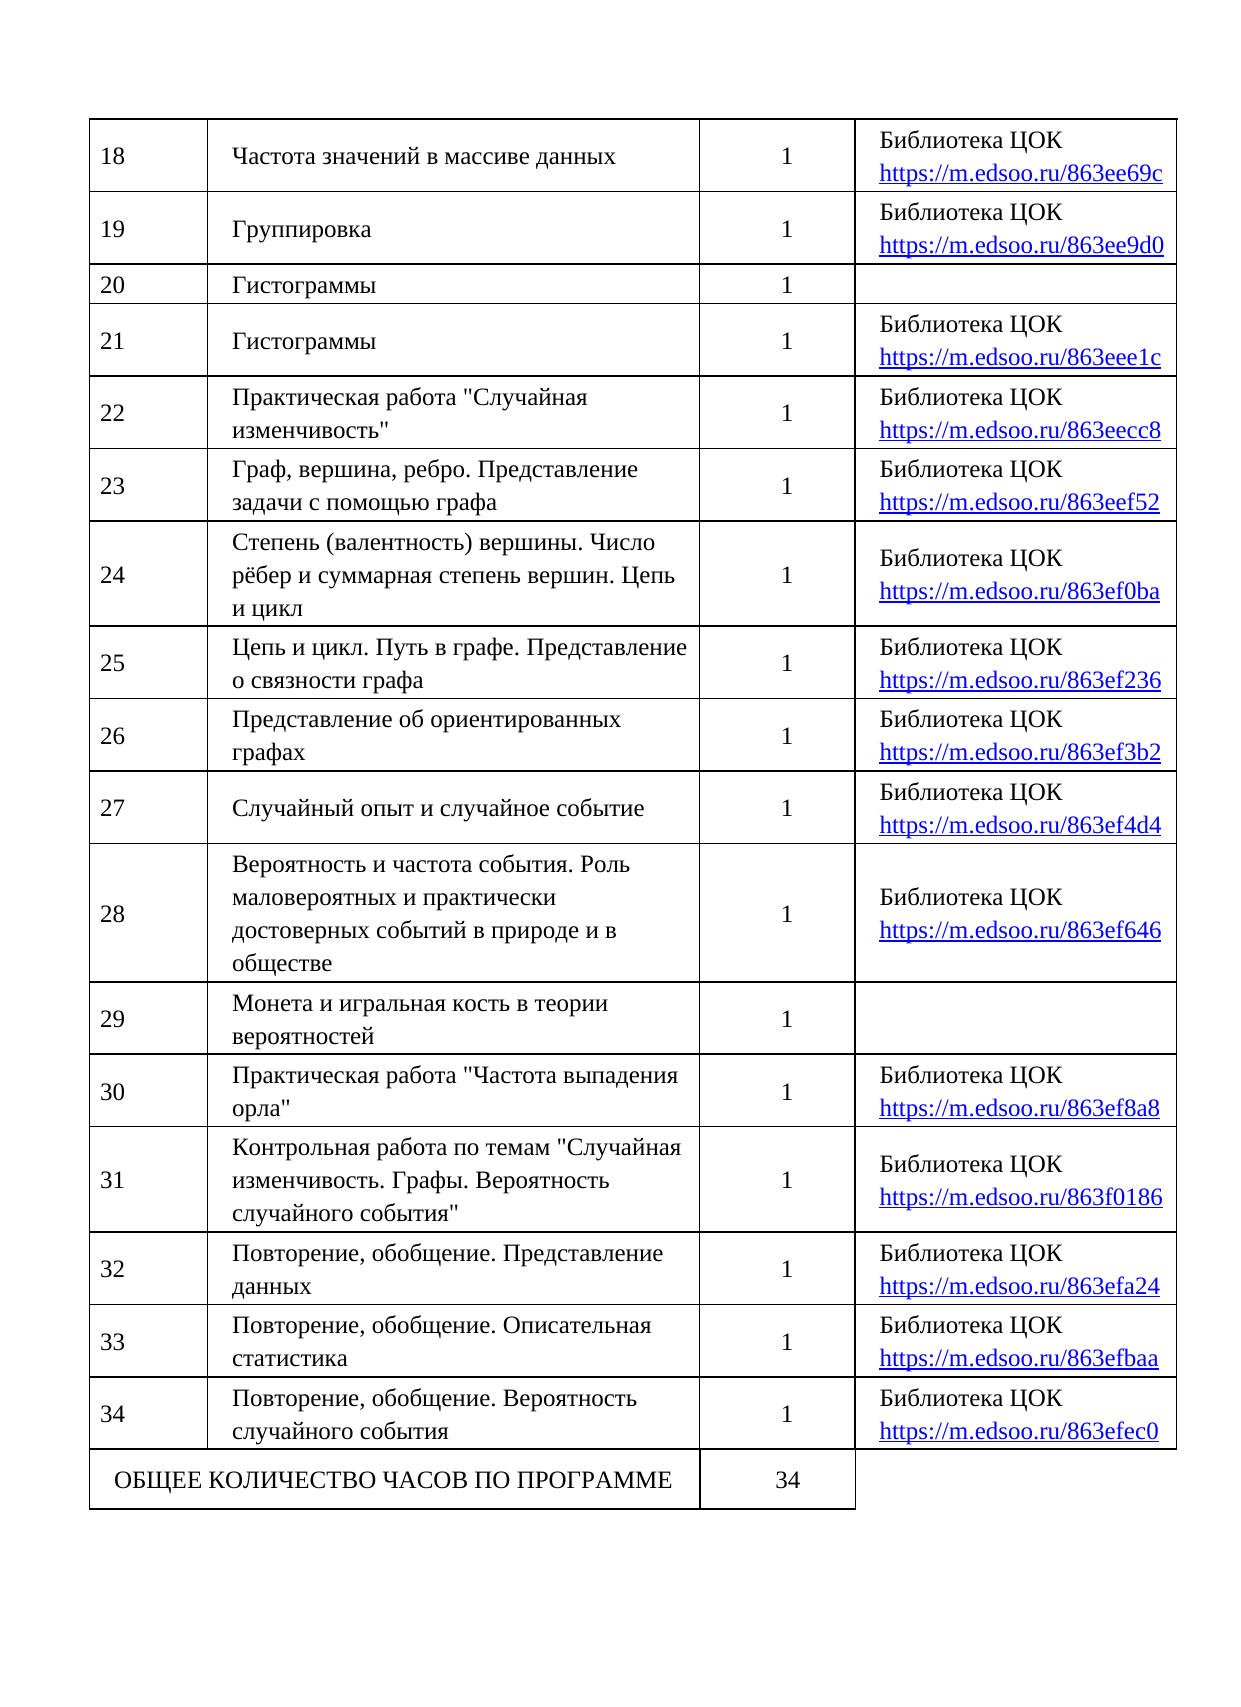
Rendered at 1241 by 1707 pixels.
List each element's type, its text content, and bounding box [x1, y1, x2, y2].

table_cell Библиотека ЦОК https://m.edsoo.ru/863ee9d0 [856, 192, 1176, 263]
table_cell 1 [700, 627, 854, 698]
table_cell 1 [700, 120, 854, 191]
table_cell 28 [90, 844, 207, 981]
table_cell 23 [90, 449, 207, 520]
table_cell Практическая работа "Случайная изменчивость" [208, 377, 699, 447]
table_cell Библиотека ЦОК https://m.edsoo.ru/863ef646 [856, 844, 1176, 981]
table_cell Монета и игральная кость в теории вероятностей [208, 983, 699, 1053]
table_cell 1 [700, 1233, 854, 1303]
table_cell Гистограммы [208, 304, 699, 375]
table_cell 24 [90, 522, 207, 625]
table_cell 29 [90, 983, 207, 1053]
table_cell 18 [90, 120, 207, 191]
table_cell Библиотека ЦОК https://m.edsoo.ru/863efbaa [856, 1305, 1176, 1376]
table_cell 1 [700, 1055, 854, 1126]
table_cell [856, 265, 1176, 303]
table_cell 22 [90, 377, 207, 447]
table_cell Библиотека ЦОК https://m.edsoo.ru/863ef3b2 [856, 699, 1176, 770]
table_cell Библиотека ЦОК https://m.edsoo.ru/863eef52 [856, 449, 1176, 520]
table_cell Граф, вершина, ребро. Представление задачи с помощью графа [208, 449, 699, 520]
table_cell Группировка [208, 192, 699, 263]
table_cell Повторение, обобщение. Описательная статистика [208, 1305, 699, 1376]
table_cell Представление об ориентированных графах [208, 699, 699, 770]
table_cell 1 [700, 449, 854, 520]
table_cell Повторение, обобщение. Вероятность случайного события [208, 1378, 699, 1448]
table_cell 33 [90, 1305, 207, 1376]
table_cell 30 [90, 1055, 207, 1126]
table_cell 34 [701, 1450, 855, 1508]
table_cell Контрольная работа по темам "Случайная изменчивость. Графы. Вероятность случайного события" [208, 1127, 699, 1231]
table_cell 1 [700, 983, 854, 1053]
table_cell Библиотека ЦОК https://m.edsoo.ru/863f0186 [856, 1127, 1176, 1231]
table_cell [856, 983, 1176, 1053]
table_cell 34 [90, 1378, 207, 1448]
table_cell Вероятность и частота события. Роль маловероятных и практически достоверных событий в природе и в обществе [208, 844, 699, 981]
table_cell Цепь и цикл. Путь в графе. Представление о связности графа [208, 627, 699, 698]
table_cell Библиотека ЦОК https://m.edsoo.ru/863ef8a8 [856, 1055, 1176, 1126]
table_cell 32 [90, 1233, 207, 1303]
table_cell Библиотека ЦОК https://m.edsoo.ru/863eee1c [856, 304, 1176, 375]
table_cell 1 [700, 772, 854, 842]
table_cell Библиотека ЦОК https://m.edsoo.ru/863ef236 [856, 627, 1176, 698]
table_cell Частота значений в массиве данных [208, 120, 699, 191]
table_cell Степень (валентность) вершины. Число рёбер и суммарная степень вершин. Цепь и цикл [208, 522, 699, 625]
table_cell 1 [700, 1305, 854, 1376]
table_cell 1 [700, 1127, 854, 1231]
table_cell Библиотека ЦОК https://m.edsoo.ru/863ef0ba [856, 522, 1176, 625]
table_cell Библиотека ЦОК https://m.edsoo.ru/863ef4d4 [856, 772, 1176, 842]
table_cell 1 [700, 192, 854, 263]
table_cell 31 [90, 1127, 207, 1231]
table_cell 19 [90, 192, 207, 263]
table_cell Гистограммы [208, 265, 699, 303]
table_cell 1 [700, 1378, 854, 1448]
table_cell 1 [700, 377, 854, 447]
table_cell 26 [90, 699, 207, 770]
table_cell Библиотека ЦОК https://m.edsoo.ru/863eecc8 [856, 377, 1176, 447]
table_cell Библиотека ЦОК https://m.edsoo.ru/863efa24 [856, 1233, 1176, 1303]
table_cell 1 [700, 699, 854, 770]
table_cell 21 [90, 304, 207, 375]
table_cell 25 [90, 627, 207, 698]
table_cell Библиотека ЦОК https://m.edsoo.ru/863ee69c [856, 120, 1176, 191]
table_cell Повторение, обобщение. Представление данных [208, 1233, 699, 1303]
table_cell Случайный опыт и случайное событие [208, 772, 699, 842]
table_cell Практическая работа "Частота выпадения орла" [208, 1055, 699, 1126]
table_cell ОБЩЕЕ КОЛИЧЕСТВО ЧАСОВ ПО ПРОГРАММЕ [90, 1450, 699, 1508]
table_cell 1 [700, 522, 854, 625]
table_cell 1 [700, 265, 854, 303]
table_cell 27 [90, 772, 207, 842]
table_cell 1 [700, 844, 854, 981]
table_cell 20 [90, 265, 207, 303]
table_cell Библиотека ЦОК https://m.edsoo.ru/863efec0 [856, 1378, 1176, 1448]
table_cell 1 [700, 304, 854, 375]
